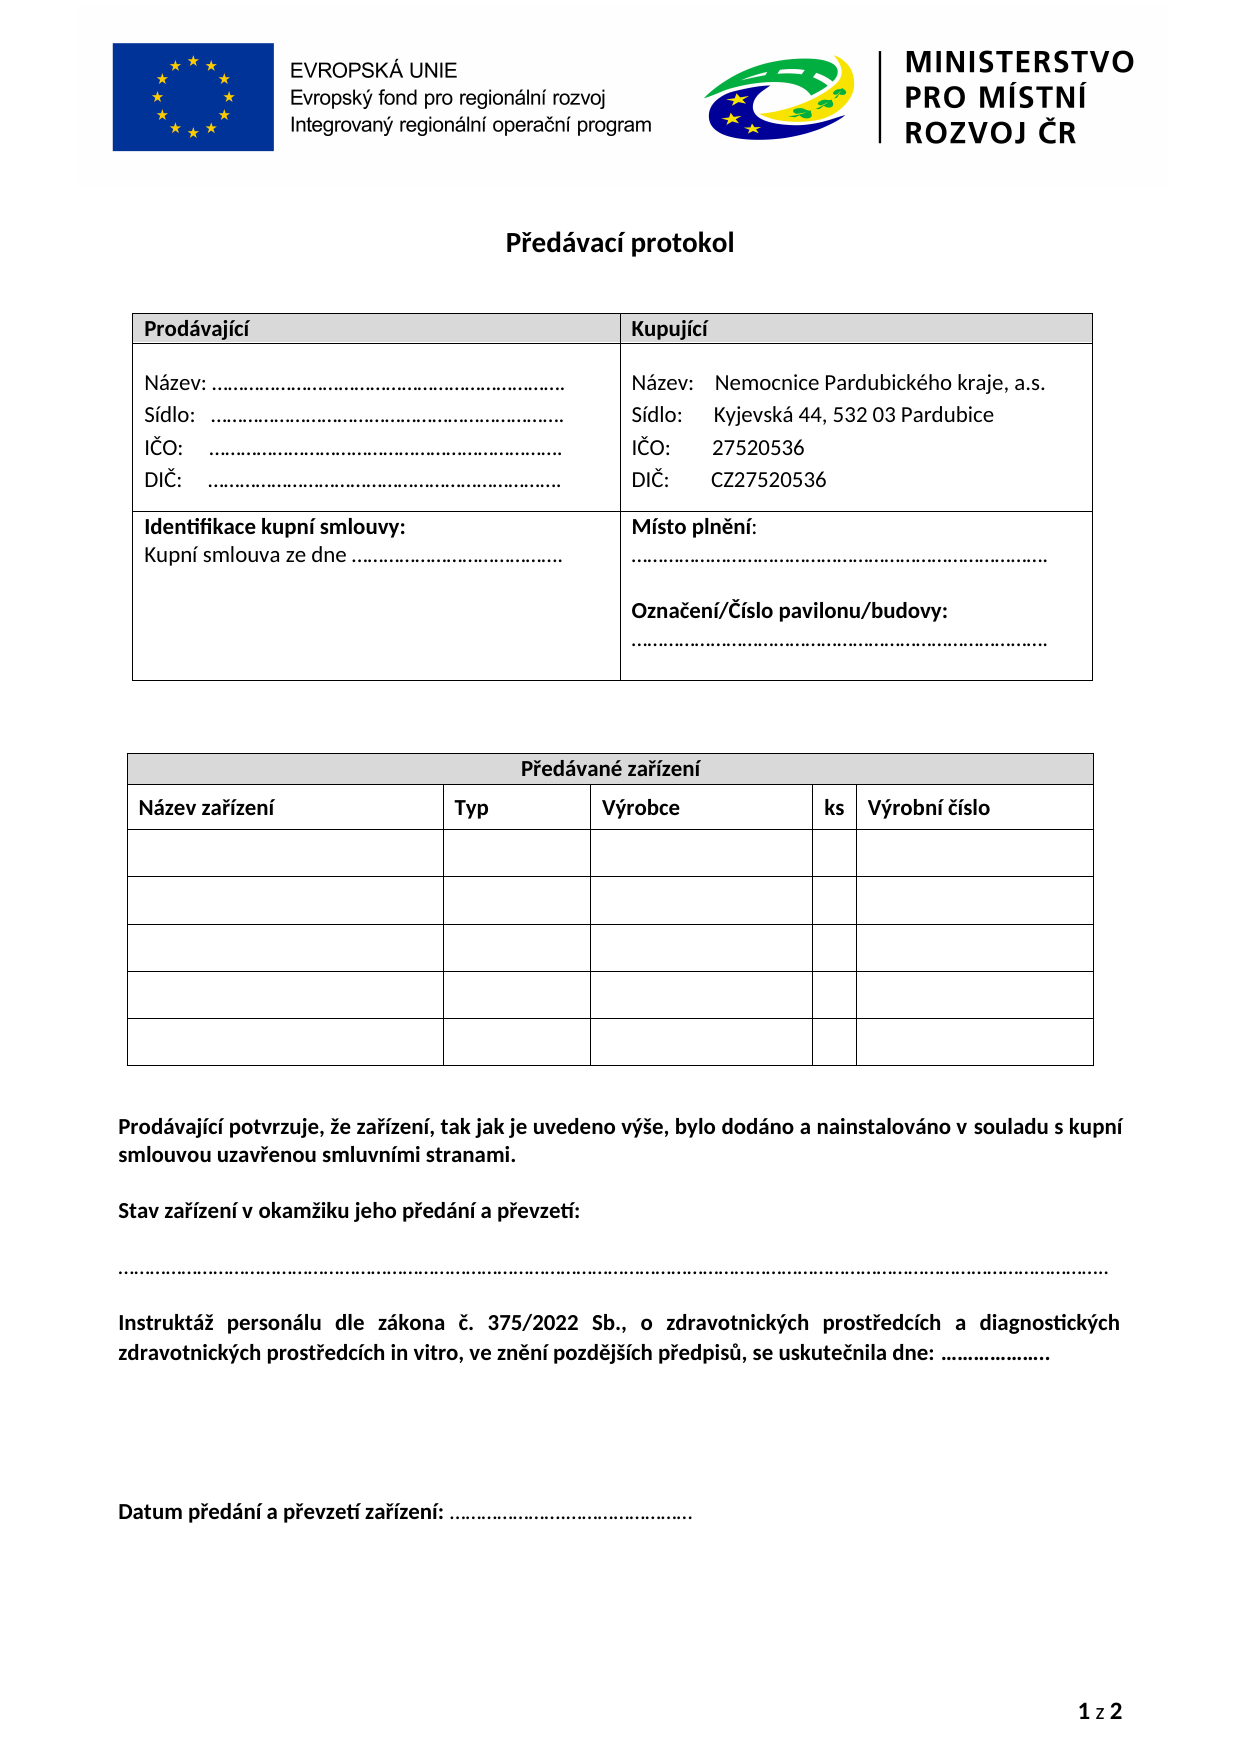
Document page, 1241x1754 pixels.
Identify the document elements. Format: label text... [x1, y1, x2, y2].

text Prodávající potvrzuje, že zařízení, tak jak je uvedeno výše, bylo dodáno a nainstalováno v souladu s kupní smlouvou uzavřenou smluvními stranami. [118, 1112, 1122, 1168]
table_cell [444, 877, 590, 923]
table_cell [444, 1019, 590, 1065]
table_cell [591, 925, 812, 971]
table_cell [128, 877, 443, 923]
table_cell [128, 972, 443, 1018]
table_cell [813, 830, 856, 876]
table_cell [857, 925, 1093, 971]
table_cell [813, 925, 856, 971]
table_cell ks [813, 785, 856, 829]
table_header Předávané zařízení [128, 754, 1093, 784]
subtitle Předávací protokol [118, 224, 1122, 260]
table_cell Název: Nemocnice Pardubického kraje, a.s. Sídlo: Kyjevská 44, 532 03 Pardubice IČO: 27520536 DIČ: CZ27520536 [621, 344, 1092, 511]
table_cell [813, 877, 856, 923]
table_cell [857, 1019, 1093, 1065]
table_cell Typ [444, 785, 590, 829]
table_cell [857, 830, 1093, 876]
table_cell [813, 972, 856, 1018]
table_header Prodávající [133, 314, 620, 342]
table_cell [444, 925, 590, 971]
table_cell Identifikace kupní smlouvy: Kupní smlouva ze dne …………………………………. [133, 512, 620, 680]
table_cell Místo plnění: ……………………………………………………………………. Označení/Číslo pavilonu/budovy: ……………………………………………………………………. [621, 512, 1092, 680]
table_cell [591, 877, 812, 923]
table_cell [591, 972, 812, 1018]
table_cell [444, 830, 590, 876]
table_cell Název zařízení [128, 785, 443, 829]
table_cell [813, 1019, 856, 1065]
text Instruktáž personálu dle zákona č. 375/2022 Sb., o zdravotnických prostředcích a diagnostických zdravotnických prostředcích in vitro, ve znění pozdějších předpisů, se uskutečnila dne: ……………….. [118, 1308, 1122, 1367]
text …………………………………………………………………………………………………………………………………………………………………….. [118, 1252, 1122, 1280]
table_header Kupující [621, 314, 1092, 342]
table_cell [857, 972, 1093, 1018]
text Datum předání a převzetí zařízení: ………………….…………………… [118, 1497, 1122, 1526]
table_cell [128, 830, 443, 876]
table_cell Výrobní číslo [857, 785, 1093, 829]
table_cell [857, 877, 1093, 923]
table_cell Název: …………………………………………………………. Sídlo: …………………………………………………………. IČO: …………………………………………………………. DIČ: …………………………………………………………. [133, 344, 620, 511]
table_cell [591, 830, 812, 876]
table_cell Výrobce [591, 785, 812, 829]
table_cell [128, 1019, 443, 1065]
table_cell [128, 925, 443, 971]
text Stav zařízení v okamžiku jeho předání a převzetí: [118, 1196, 1122, 1224]
table_cell [591, 1019, 812, 1065]
picture [77, 6, 1169, 187]
table_cell [444, 972, 590, 1018]
